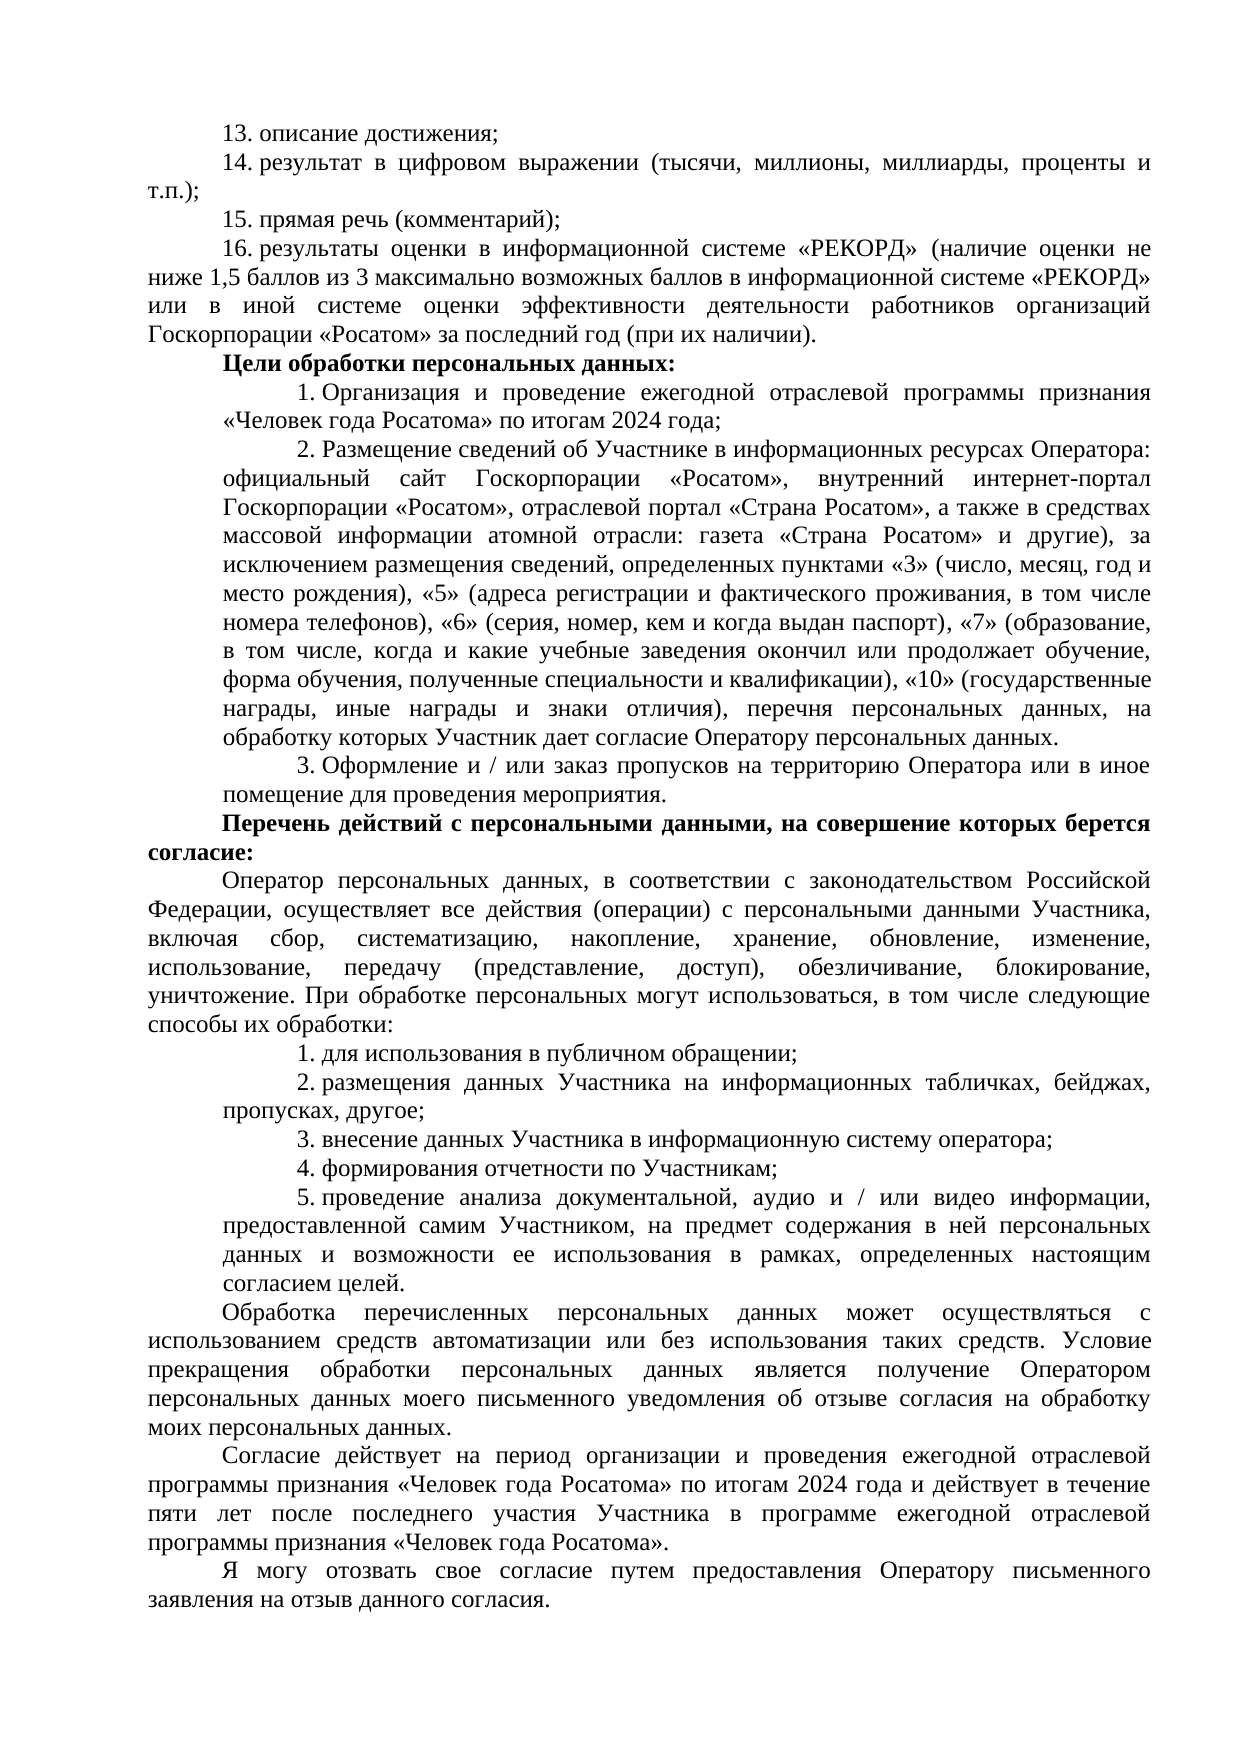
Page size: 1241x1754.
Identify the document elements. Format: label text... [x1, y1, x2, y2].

text Согласие действует на период организации и проведения ежегодной отраслевой программы признания «Человек года Росатома» по итогам 2024 года и действует в течение пяти лет после последнего участия Участника в программе ежегодной отраслевой программы признания «Человек года Росатома». [148, 1441, 1152, 1556]
list описание достижения; [148, 118, 1152, 147]
list результаты оценки в информационной системе «РЕКОРД» (наличие оценки не ниже 1,5 баллов из 3 максимально возможных баллов в информационной системе «РЕКОРД» или в иной системе оценки эффективности деятельности работников организаций Госкорпорации «Росатом» за последний год (при их наличии). [148, 233, 1152, 348]
list прямая речь (комментарий); [148, 204, 1152, 233]
list размещения данных Участника на информационных табличках, бейджах, пропусках, другое; [223, 1067, 1152, 1124]
text Цели обработки персональных данных: [148, 348, 1152, 377]
list Оформление и / или заказ пропусков на территорию Оператора или в иное помещение для проведения мероприятия. [223, 751, 1152, 808]
list проведение анализа документальной, аудио и / или видео информации, предоставленной самим Участником, на предмет содержания в ней персональных данных и возможности ее использования в рамках, определенных настоящим согласием целей. [223, 1182, 1152, 1297]
list для использования в публичном обращении; [223, 1038, 1152, 1067]
list внесение данных Участника в информационную систему оператора; [223, 1124, 1152, 1153]
list Размещение сведений об Участнике в информационных ресурсах Оператора: официальный сайт Госкорпорации «Росатом», внутренний интернет-портал Госкорпорации «Росатом», отраслевой портал «Страна Росатом», а также в средствах массовой информации атомной отрасли: газета «Страна Росатом» и другие), за исключением размещения сведений, определенных пунктами «3» (число, месяц, год и место рождения), «5» (адреса регистрации и фактического проживания, в том числе номера телефонов), «6» (серия, номер, кем и когда выдан паспорт), «7» (образование, в том числе, когда и какие учебные заведения окончил или продолжает обучение, форма обучения, полученные специальности и квалификации), «10» (государственные награды, иные награды и знаки отличия), перечня персональных данных, на обработку которых Участник дает согласие Оператору персональных данных. [223, 434, 1152, 751]
list Организация и проведение ежегодной отраслевой программы признания «Человек года Росатома» по итогам 2024 года; [223, 377, 1152, 434]
text Оператор персональных данных, в соответствии с законодательством Российской Федерации, осуществляет все действия (операции) с персональными данными Участника, включая сбор, систематизацию, накопление, хранение, обновление, изменение, использование, передачу (представление, доступ), обезличивание, блокирование, уничтожение. При обработке персональных могут использоваться, в том числе следующие способы их обработки: [148, 866, 1152, 1038]
text Обработка перечисленных персональных данных может осуществляться с использованием средств автоматизации или без использования таких средств. Условие прекращения обработки персональных данных является получение Оператором персональных данных моего письменного уведомления об отзыве согласия на обработку моих персональных данных. [148, 1297, 1152, 1441]
list результат в цифровом выражении (тысячи, миллионы, миллиарды, проценты и т.п.); [148, 147, 1152, 204]
text Я могу отозвать свое согласие путем предоставления Оператору письменного заявления на отзыв данного согласия. [148, 1556, 1152, 1613]
list формирования отчетности по Участникам; [223, 1153, 1152, 1182]
text Перечень действий с персональными данными, на совершение которых берется согласие: [148, 808, 1152, 866]
